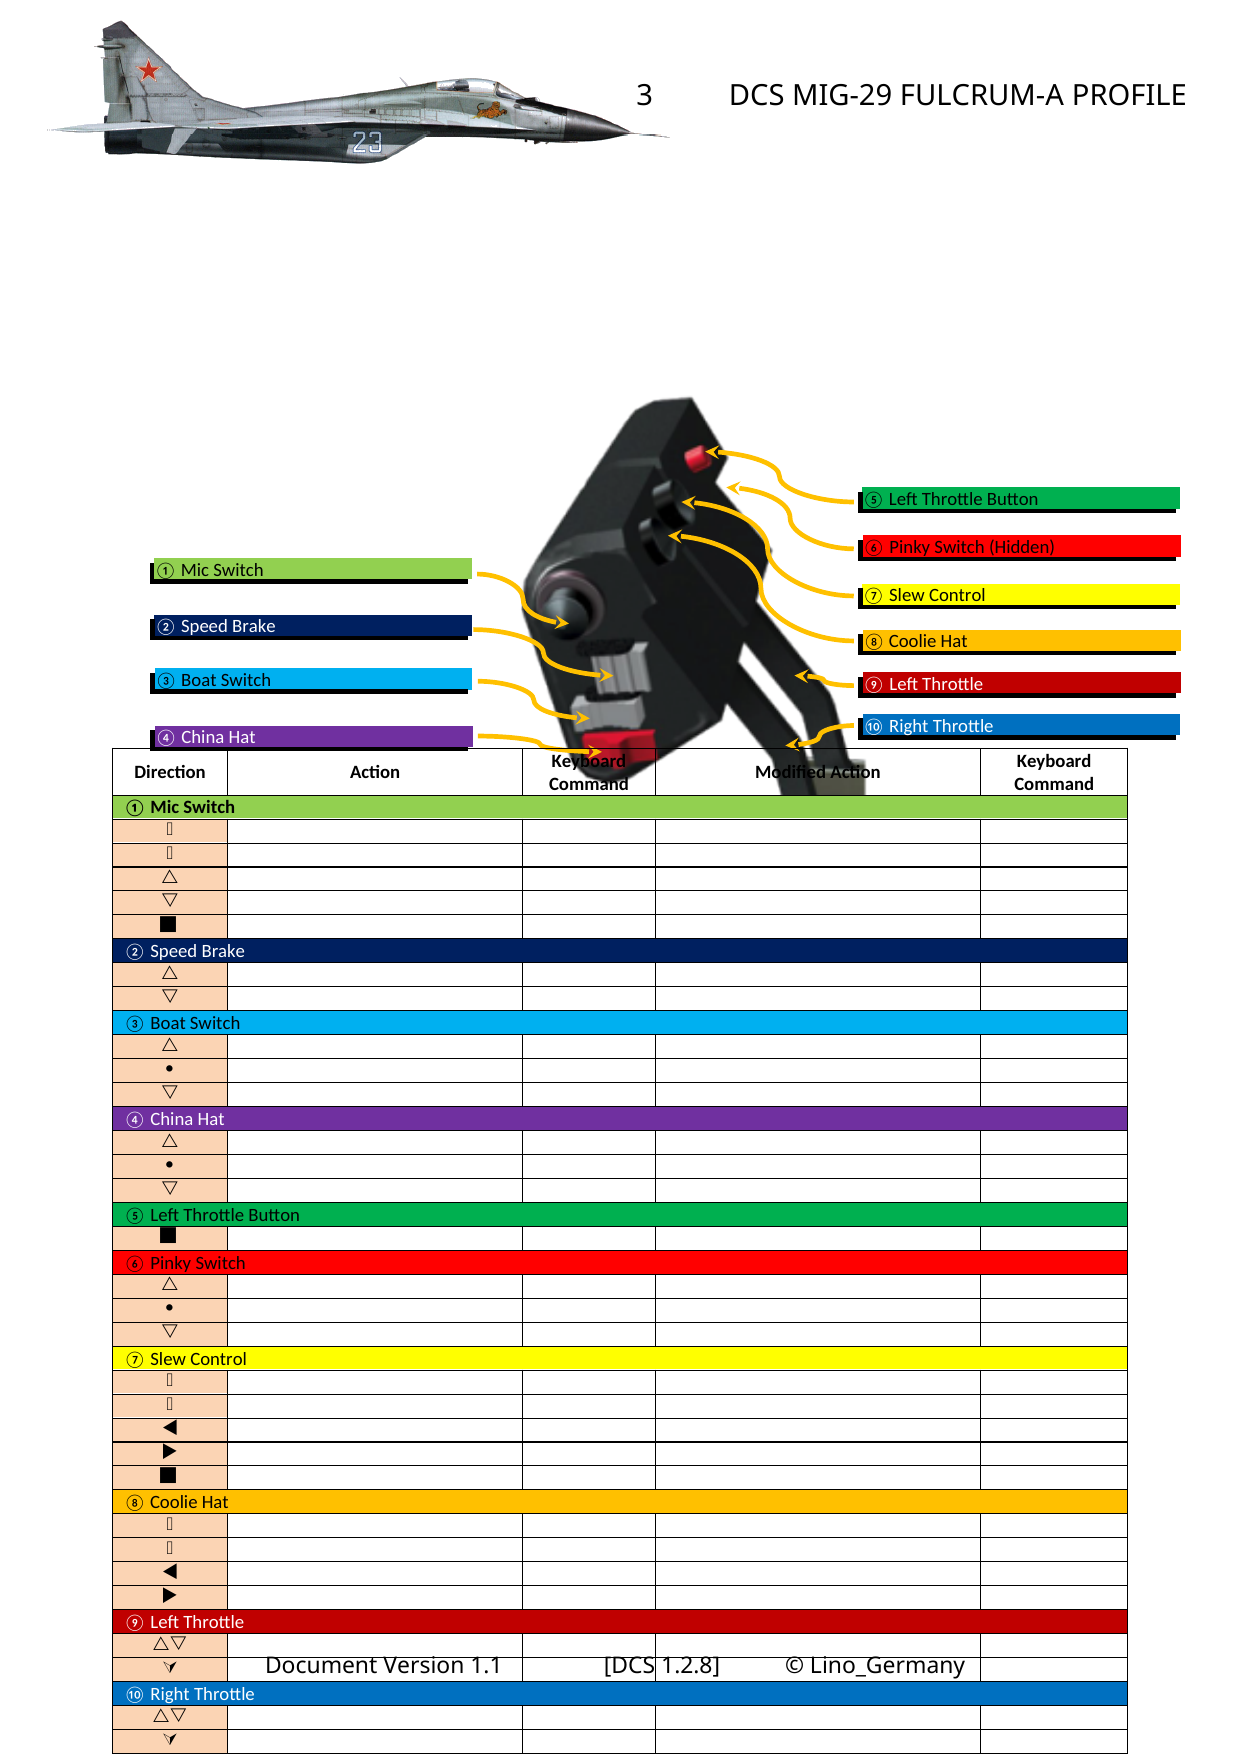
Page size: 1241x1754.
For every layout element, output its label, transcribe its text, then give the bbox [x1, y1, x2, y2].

table_cell [228, 1275, 522, 1298]
table_cell [981, 915, 1127, 938]
table_cell [523, 1155, 655, 1178]
table_cell [981, 1323, 1127, 1346]
table_cell [113, 963, 227, 986]
table_cell [113, 1059, 227, 1082]
table_cell [523, 1562, 655, 1585]
table_cell [981, 1227, 1127, 1250]
table_cell [981, 891, 1127, 914]
table_cell [523, 1538, 655, 1561]
table_cell [523, 1730, 655, 1753]
table_cell [523, 891, 655, 914]
table_cell [113, 1730, 227, 1753]
table_cell [113, 1299, 227, 1322]
table_cell [228, 1323, 522, 1346]
table_cell [656, 1395, 980, 1417]
table_cell [523, 915, 655, 938]
table_cell [113, 1706, 227, 1729]
table_cell [228, 1634, 522, 1657]
table_cell [228, 1419, 522, 1441]
table_cell [523, 844, 655, 866]
table_cell [981, 1634, 1127, 1657]
table_cell ⑨ Left Throttle [113, 1610, 1127, 1633]
table_cell [523, 1227, 655, 1250]
table_header Keyboard Command [981, 749, 1127, 794]
table_cell [981, 1419, 1127, 1441]
table_cell [228, 1227, 522, 1250]
table_cell [228, 987, 522, 1010]
table_cell [523, 1035, 655, 1058]
table_cell ④ China Hat [113, 1107, 1127, 1130]
table_cell [228, 1658, 522, 1681]
table_cell ⑥ Pinky Switch [113, 1251, 1127, 1274]
table_cell [656, 1059, 980, 1082]
table_cell [656, 891, 980, 914]
table_cell [523, 1371, 655, 1393]
table_cell [523, 820, 655, 842]
table_cell [981, 1275, 1127, 1298]
table_cell [981, 1179, 1127, 1202]
table_cell [113, 1443, 227, 1465]
table_cell [113, 1179, 227, 1202]
table_cell [656, 963, 980, 986]
table_cell [656, 1634, 980, 1657]
table_cell ③ Boat Switch [113, 1011, 1127, 1034]
table_cell [228, 1131, 522, 1154]
table_cell [981, 1371, 1127, 1393]
table_cell [523, 1466, 655, 1489]
table_cell [228, 891, 522, 914]
picture [44, 17, 681, 169]
table_cell [113, 1514, 227, 1537]
table_cell [113, 1275, 227, 1298]
table_cell [113, 1131, 227, 1154]
table_cell [228, 1730, 522, 1753]
table_cell [228, 1059, 522, 1082]
table_cell ⑦ Slew Control [113, 1347, 1127, 1369]
table_header Keyboard Command [523, 749, 655, 794]
table_cell [523, 1131, 655, 1154]
table_cell [656, 1083, 980, 1106]
table_cell [981, 1059, 1127, 1082]
table_cell [113, 1035, 227, 1058]
table_cell [113, 987, 227, 1010]
table_cell [113, 844, 227, 866]
table_cell ⑤ Left Throttle Button [113, 1203, 1127, 1226]
table_cell [113, 1083, 227, 1106]
table_cell [656, 1371, 980, 1393]
table_cell [523, 1634, 655, 1657]
table_cell [523, 1443, 655, 1465]
table_cell [228, 1538, 522, 1561]
table_cell [113, 1658, 227, 1681]
table_cell [523, 1083, 655, 1106]
table_cell [523, 1299, 655, 1322]
table_cell [523, 1275, 655, 1298]
table_cell [228, 1466, 522, 1489]
table_cell [228, 844, 522, 866]
table_cell [523, 987, 655, 1010]
table_cell [656, 1155, 980, 1178]
table_cell [228, 868, 522, 890]
table_cell [523, 1706, 655, 1729]
table_cell [228, 1562, 522, 1585]
table_cell [228, 1443, 522, 1465]
table_cell [656, 1443, 980, 1465]
table_cell [228, 1586, 522, 1609]
table_cell [656, 1586, 980, 1609]
table_cell [656, 1562, 980, 1585]
table_cell [981, 1586, 1127, 1609]
table_cell [523, 1514, 655, 1537]
table_cell [981, 1083, 1127, 1106]
table_cell [228, 1395, 522, 1417]
table_cell [981, 1562, 1127, 1585]
table_cell [656, 868, 980, 890]
table_cell ⑩ Right Throttle [113, 1682, 1127, 1705]
table_cell [656, 1730, 980, 1753]
table_cell [228, 1371, 522, 1393]
table_cell [656, 1658, 980, 1681]
table_cell [113, 1323, 227, 1346]
table_cell [981, 820, 1127, 842]
table_cell [523, 1395, 655, 1417]
table_cell [228, 1514, 522, 1537]
table_cell [113, 1538, 227, 1561]
table_cell [656, 1179, 980, 1202]
table_cell [228, 820, 522, 842]
table_cell [981, 1466, 1127, 1489]
table_cell [981, 1730, 1127, 1753]
table_cell [113, 1395, 227, 1417]
table_cell [981, 1155, 1127, 1178]
table_cell [113, 1371, 227, 1393]
table_cell [228, 1035, 522, 1058]
picture [472, 371, 869, 748]
table_cell [523, 1059, 655, 1082]
table_cell [981, 1658, 1127, 1681]
table_cell [656, 1466, 980, 1489]
table_cell [113, 1155, 227, 1178]
table_cell [656, 1419, 980, 1441]
table_cell [113, 891, 227, 914]
table_cell [523, 1658, 655, 1681]
table_header Modified Action [656, 749, 980, 794]
table_cell [981, 844, 1127, 866]
table_cell [523, 1419, 655, 1441]
table_cell [656, 1227, 980, 1250]
table_cell [228, 963, 522, 986]
table_header Direction [113, 749, 227, 794]
table_cell [656, 1514, 980, 1537]
table_cell [228, 1299, 522, 1322]
table_cell [981, 1443, 1127, 1465]
table_cell [656, 915, 980, 938]
table_cell [981, 1299, 1127, 1322]
table_cell [228, 915, 522, 938]
table_cell [981, 987, 1127, 1010]
table_cell [656, 1275, 980, 1298]
table_cell [523, 963, 655, 986]
table_cell [113, 820, 227, 842]
table_cell [656, 987, 980, 1010]
table_cell [113, 1227, 227, 1250]
table_cell [523, 1586, 655, 1609]
table_cell [523, 1179, 655, 1202]
table_cell [656, 844, 980, 866]
table_cell ① Mic Switch [113, 796, 1127, 818]
table_cell [981, 1035, 1127, 1058]
table_cell [228, 1083, 522, 1106]
table_cell [113, 1466, 227, 1489]
table_cell [981, 1395, 1127, 1417]
table_cell [656, 1706, 980, 1729]
table_cell [113, 1419, 227, 1441]
table_cell [656, 1299, 980, 1322]
table_cell [523, 1323, 655, 1346]
table_cell [228, 1706, 522, 1729]
table_cell [656, 1538, 980, 1561]
table_cell [981, 868, 1127, 890]
table_cell [113, 1562, 227, 1585]
table_cell [113, 1634, 227, 1657]
table_cell [981, 1706, 1127, 1729]
table_cell [523, 868, 655, 890]
table_cell ⑧ Coolie Hat [113, 1490, 1127, 1513]
table_cell [981, 1538, 1127, 1561]
table_cell [981, 963, 1127, 986]
table_cell [113, 868, 227, 890]
table_cell [113, 1586, 227, 1609]
table_cell [656, 1131, 980, 1154]
table_header Action [228, 749, 522, 794]
table_cell [228, 1155, 522, 1178]
table_cell [981, 1131, 1127, 1154]
table_cell [113, 915, 227, 938]
table_cell ② Speed Brake [113, 939, 1127, 962]
table_cell [656, 1035, 980, 1058]
table_cell [981, 1514, 1127, 1537]
table_cell [228, 1179, 522, 1202]
table_cell [656, 820, 980, 842]
table_cell [656, 1323, 980, 1346]
